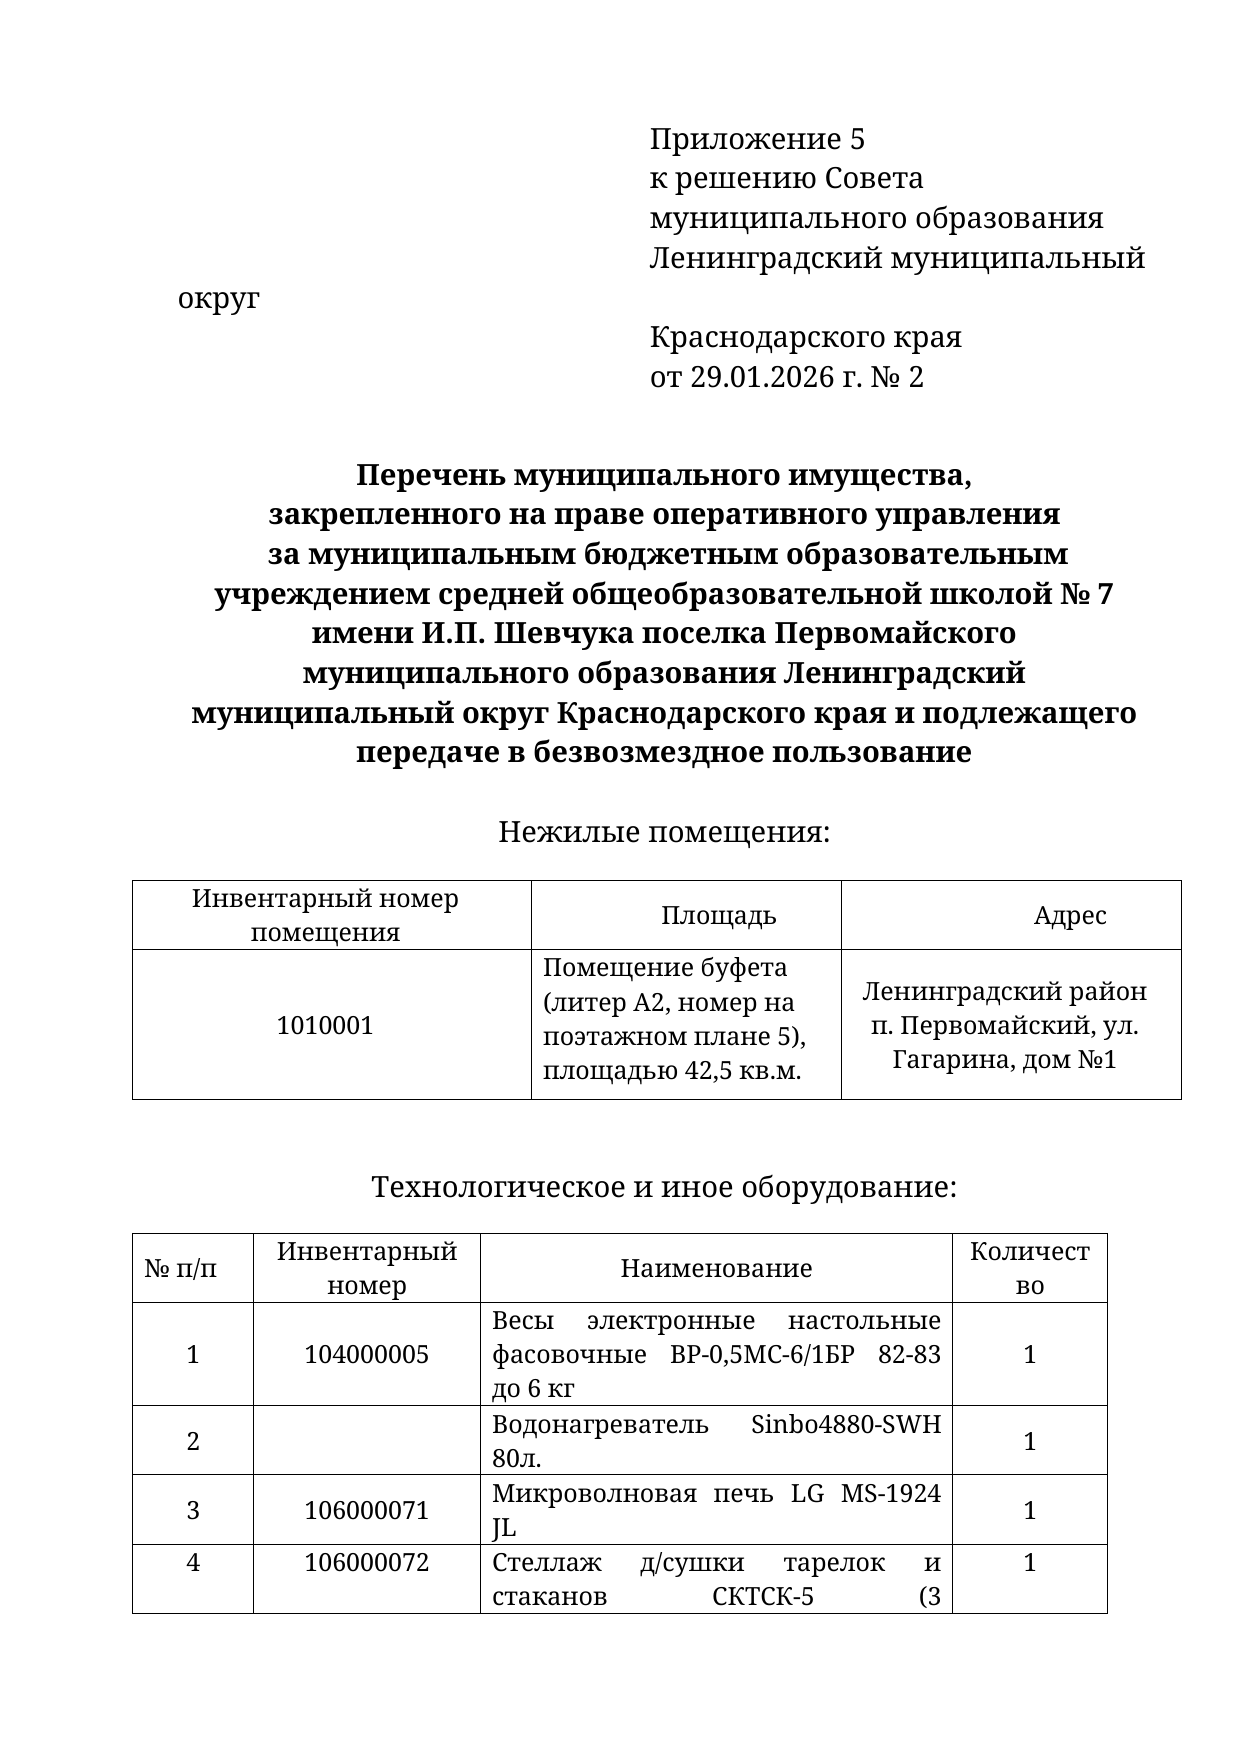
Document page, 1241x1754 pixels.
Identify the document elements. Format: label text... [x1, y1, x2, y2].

text Ленинградский муниципальный округ [177, 237, 1152, 317]
table_header № п/п [133, 1234, 253, 1302]
table_cell 1 [953, 1303, 1107, 1405]
text Технологическое и иное оборудование: [177, 1166, 1152, 1206]
table_cell 4 [133, 1545, 253, 1613]
text Перечень муниципального имущества, [177, 454, 1152, 493]
text Приложение 5 [177, 118, 1152, 158]
table_cell 1010001 [133, 950, 531, 1099]
table_cell Весы электронные настольные фасовочные ВР-0,5МС-6/1БР 82-83 до 6 кг [481, 1303, 952, 1405]
table_cell [254, 1406, 480, 1474]
table_cell 1 [953, 1545, 1107, 1613]
table_cell Ленинградский район п. Первомайский, ул. Гагарина, дом №1 [842, 950, 1181, 1099]
text муниципального образования [177, 197, 1152, 237]
table_cell 106000071 [254, 1475, 480, 1543]
table_cell 1 [953, 1475, 1107, 1543]
table_cell 1 [133, 1303, 253, 1405]
table_header Адрес [842, 881, 1181, 949]
table_header Наименование [481, 1234, 952, 1302]
text к решению Совета [177, 158, 1152, 197]
table_cell Водонагреватель Sinbo4880-SWH 80л. [481, 1406, 952, 1474]
table_cell 3 [133, 1475, 253, 1543]
table_cell 1 [953, 1406, 1107, 1474]
table_header Площадь [532, 881, 841, 949]
table_header Количество [953, 1234, 1107, 1302]
table_cell Помещение буфета (литер А2, номер на поэтажном плане 5), площадью 42,5 кв.м. [532, 950, 841, 1099]
table_cell 2 [133, 1406, 253, 1474]
table_cell 106000072 [254, 1545, 480, 1613]
table_cell Микроволновая печь LG MS-1924 JL [481, 1475, 952, 1543]
table_cell 104000005 [254, 1303, 480, 1405]
text Краснодарского края [177, 317, 1152, 356]
text Нежилые помещения: [177, 811, 1152, 851]
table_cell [481, 1545, 952, 1613]
table_header Инвентарный номер помещения [133, 881, 531, 949]
table_header Инвентарный номер [254, 1234, 480, 1302]
text закрепленного на праве оперативного управления [177, 493, 1152, 533]
text от 29.01.2026 г. № 2 [177, 356, 1152, 396]
text за муниципальным бюджетным образовательным учреждением средней общеобразовательной школой № 7 имени И.П. Шевчука поселка Первомайского муниципального образования Ленинградский муниципальный округ Краснодарского края и подлежащего передаче в безвозмездное пользование [177, 533, 1152, 771]
